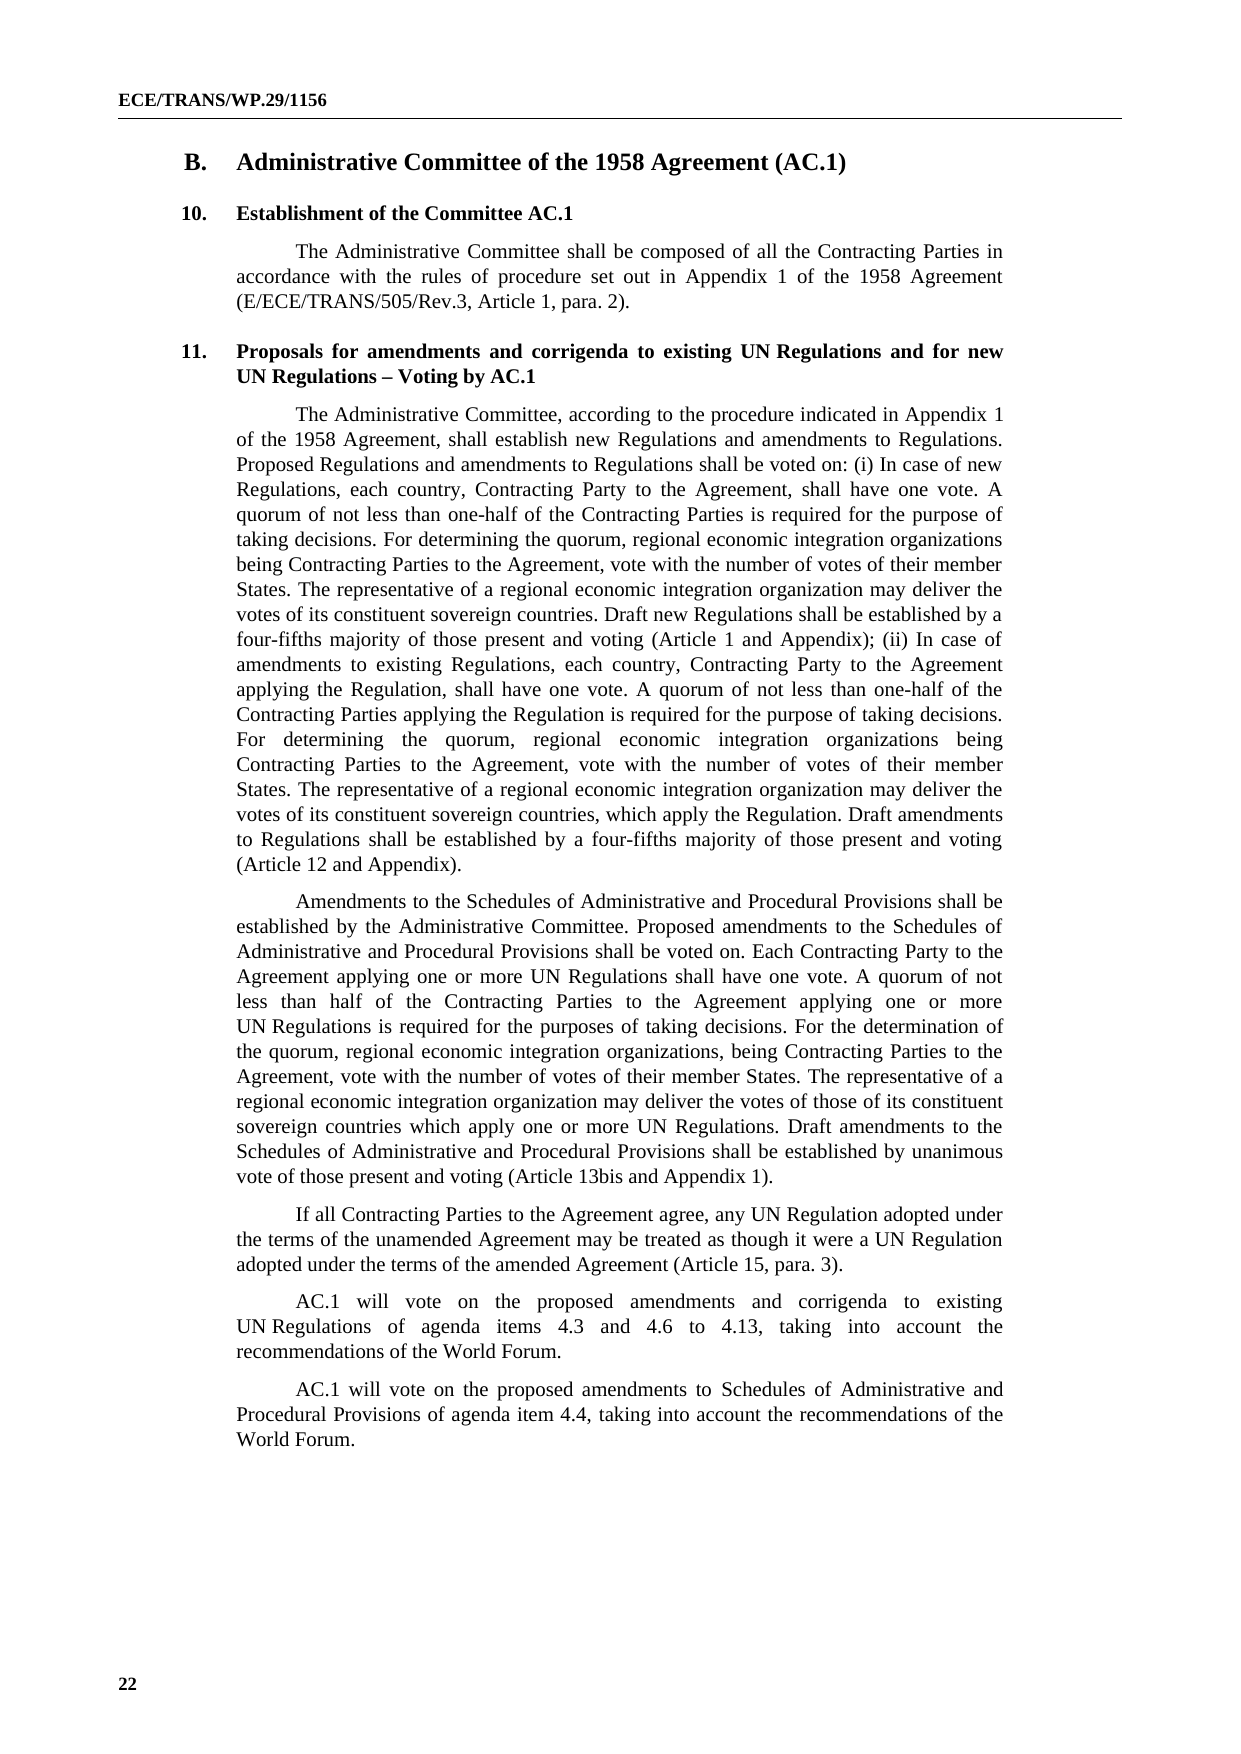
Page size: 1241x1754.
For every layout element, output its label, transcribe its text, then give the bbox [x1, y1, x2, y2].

text Amendments to the Schedules of Administrative and Procedural Provisions shall be established by the Administrative Committee. Proposed amendments to the Schedules of Administrative and Procedural Provisions shall be voted on. Each Contracting Party to the Agreement applying one or more UN Regulations shall have one vote. A quorum of not less than half of the Contracting Parties to the Agreement applying one or more UN Regulations is required for the purposes of taking decisions. For the determination of the quorum, regional economic integration organizations, being Contracting Parties to the Agreement, vote with the number of votes of their member States. The representative of a regional economic integration organization may deliver the votes of those of its constituent sovereign countries which apply one or more UN Regulations. Draft amendments to the Schedules of Administrative and Procedural Provisions shall be established by unanimous vote of those present and voting (Article 13bis and Appendix 1). [236, 888, 1004, 1188]
text 11. Proposals for amendments and corrigenda to existing UN Regulations and for new UN Regulations – Voting by AC.1 [118, 338, 1004, 388]
text AC.1 will vote on the proposed amendments to Schedules of Administrative and Procedural Provisions of agenda item 4.4, taking into account the recommendations of the World Forum. [236, 1376, 1004, 1451]
text 10. Establishment of the Committee AC.1 [118, 201, 1004, 226]
text If all Contracting Parties to the Agreement agree, any UN Regulation adopted under the terms of the unamended Agreement may be treated as though it were a UN Regulation adopted under the terms of the amended Agreement (Article 15, para. 3). [236, 1201, 1004, 1276]
text The Administrative Committee, according to the procedure indicated in Appendix 1 of the 1958 Agreement, shall establish new Regulations and amendments to Regulations. Proposed Regulations and amendments to Regulations shall be voted on: (i) In case of new Regulations, each country, Contracting Party to the Agreement, shall have one vote. A quorum of not less than one-half of the Contracting Parties is required for the purpose of taking decisions. For determining the quorum, regional economic integration organizations being Contracting Parties to the Agreement, vote with the number of votes of their member States. The representative of a regional economic integration organization may deliver the votes of its constituent sovereign countries. Draft new Regulations shall be established by a four-fifths majority of those present and voting (Article 1 and Appendix); (ii) In case of amendments to existing Regulations, each country, Contracting Party to the Agreement applying the Regulation, shall have one vote. A quorum of not less than one-half of the Contracting Parties applying the Regulation is required for the purpose of taking decisions. For determining the quorum, regional economic integration organizations being Contracting Parties to the Agreement, vote with the number of votes of their member States. The representative of a regional economic integration organization may deliver the votes of its constituent sovereign countries, which apply the Regulation. Draft amendments to Regulations shall be established by a four-fifths majority of those present and voting (Article 12 and Appendix). [236, 401, 1004, 876]
text AC.1 will vote on the proposed amendments and corrigenda to existing UN Regulations of agenda items 4.3 and 4.6 to 4.13, taking into account the recommendations of the World Forum. [236, 1288, 1004, 1363]
text B. Administrative Committee of the 1958 Agreement (AC.1) [118, 148, 1004, 176]
text The Administrative Committee shall be composed of all the Contracting Parties in accordance with the rules of procedure set out in Appendix 1 of the 1958 Agreement (E/ECE/TRANS/505/Rev.3, Article 1, para. 2). [236, 238, 1004, 313]
